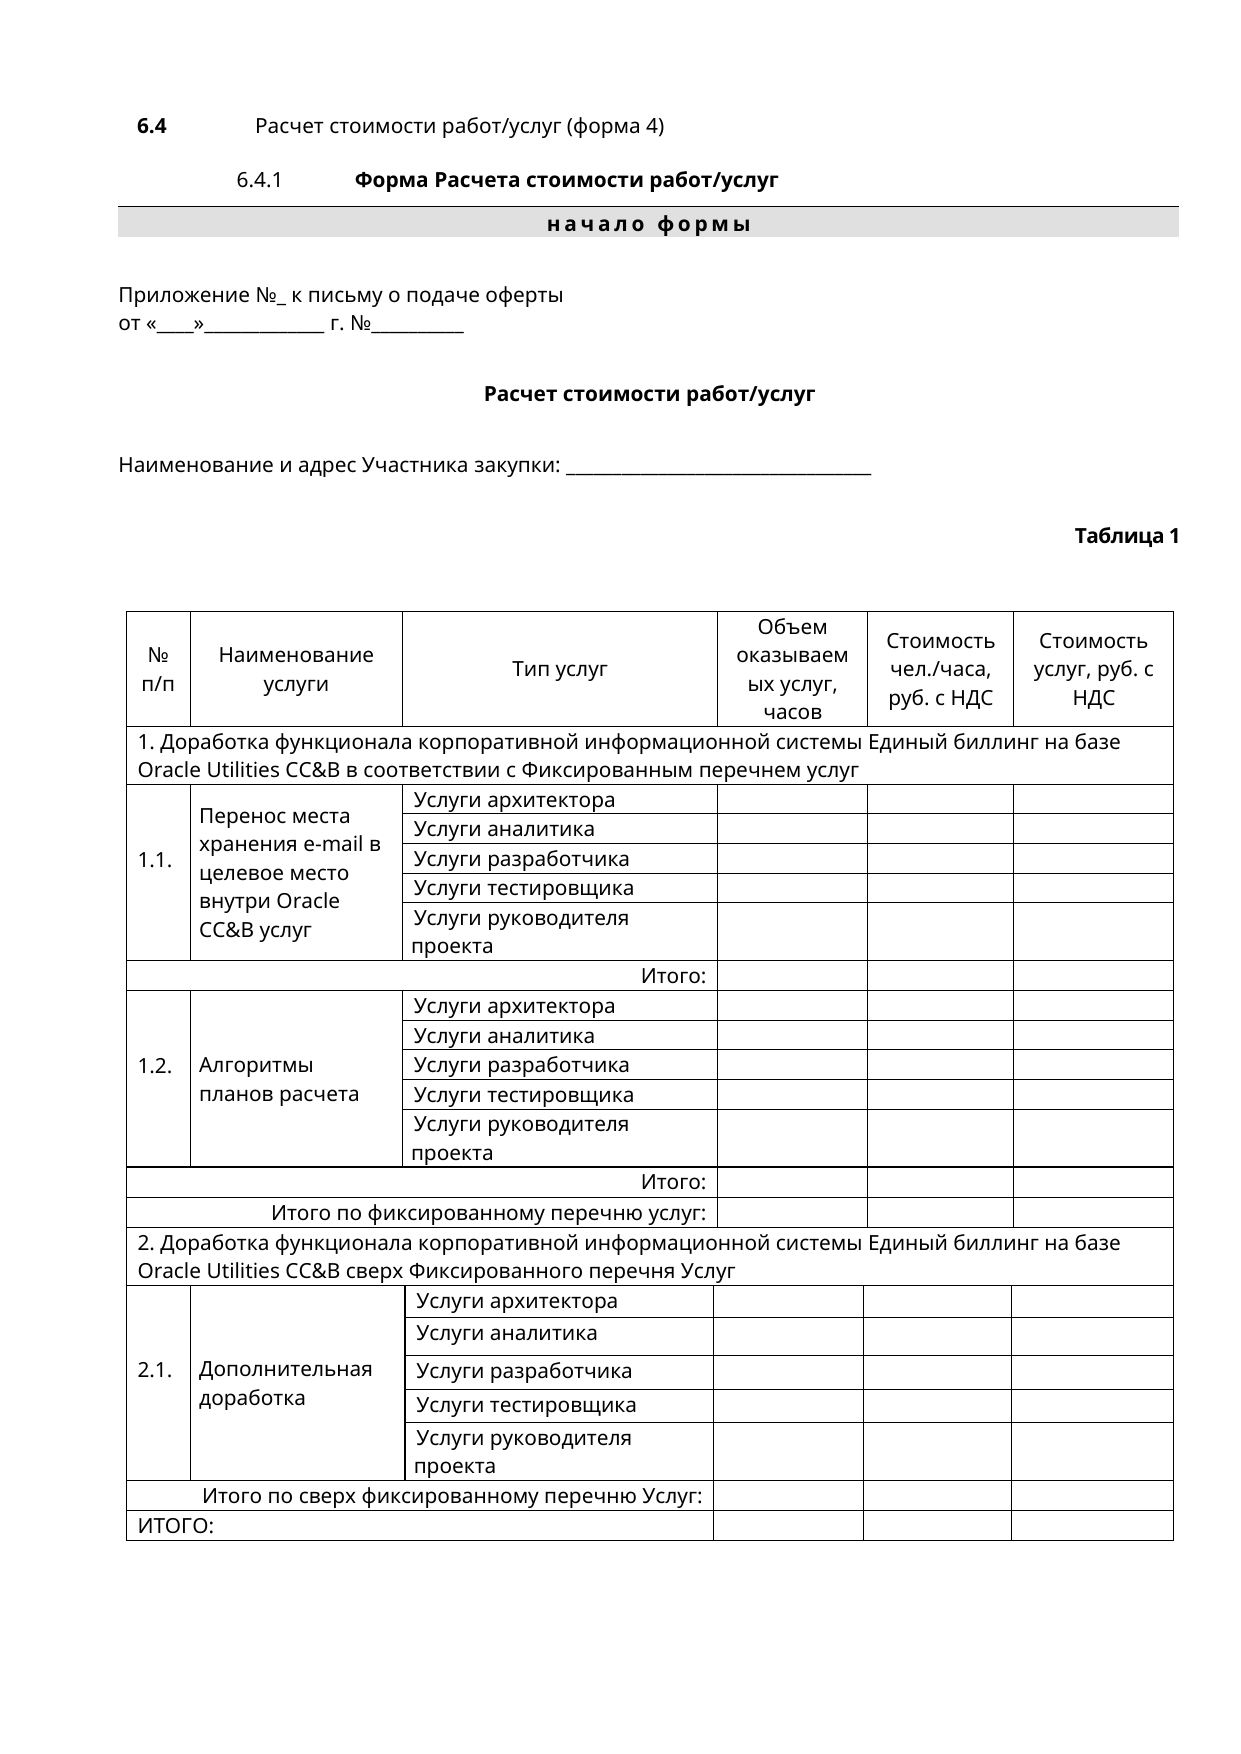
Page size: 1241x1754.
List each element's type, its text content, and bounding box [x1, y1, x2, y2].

table_cell Услуги разработчика [403, 844, 717, 872]
table_cell [714, 1423, 863, 1480]
table_cell [718, 785, 867, 813]
text Приложение №_ к письму о подаче оферты от «____»_____________ г. №__________ [118, 280, 1181, 337]
table_cell [1012, 1481, 1173, 1510]
table_cell [868, 874, 1013, 902]
table_cell [1014, 844, 1173, 872]
table_cell [718, 991, 867, 1020]
table_cell [1012, 1390, 1173, 1422]
table_cell [718, 1050, 867, 1079]
table_cell [718, 874, 867, 902]
table_cell [718, 1198, 867, 1227]
table_cell Итого по сверх фиксированному перечню Услуг: [127, 1481, 713, 1510]
table_cell Услуги руководителя проекта [403, 903, 717, 960]
table_cell Услуги тестировщика [403, 874, 717, 902]
table_header Стоимость чел./часа, руб. с НДС [868, 612, 1013, 726]
table_cell [864, 1286, 1011, 1317]
table_cell Услуги разработчика [403, 1050, 717, 1079]
table_cell [718, 1021, 867, 1049]
table_cell [1014, 903, 1173, 960]
table_cell [868, 1050, 1013, 1079]
table_cell [868, 961, 1013, 990]
table_cell Услуги архитектора [403, 785, 717, 813]
table_cell Перенос места хранения e-mail в целевое место внутри Oracle CC&B услуг [191, 785, 402, 960]
table_cell [868, 903, 1013, 960]
table_cell [718, 844, 867, 872]
table_cell [1012, 1511, 1173, 1540]
table_cell [1014, 1050, 1173, 1079]
table_cell [1014, 814, 1173, 843]
table_cell Услуги аналитика [403, 814, 717, 843]
table_cell Итого: [127, 1168, 717, 1197]
table_cell [718, 903, 867, 960]
table_cell [864, 1318, 1011, 1355]
table_cell [868, 1198, 1013, 1227]
table_cell [1014, 1198, 1173, 1227]
table_cell Итого по фиксированному перечню услуг: [127, 1198, 717, 1227]
table_header Тип услуг [403, 612, 717, 726]
text Таблица 1 [118, 521, 1181, 550]
table_cell [714, 1356, 863, 1389]
table_cell [1014, 785, 1173, 813]
table_cell Услуги аналитика [406, 1318, 713, 1355]
table_cell [868, 991, 1013, 1020]
table_cell 1.2. [127, 991, 190, 1166]
table_header Объем оказываемых услуг, часов [718, 612, 867, 726]
table_cell [1014, 991, 1173, 1020]
table_cell [864, 1481, 1011, 1510]
table_cell Услуги тестировщика [406, 1390, 713, 1422]
table_header № п/п [127, 612, 190, 726]
table_cell [868, 1168, 1013, 1197]
table_cell [714, 1511, 863, 1540]
table_cell [718, 1110, 867, 1166]
table_cell 2. Доработка функционала корпоративной информационной системы Единый биллинг на базе Oracle Utilities CC&B сверх Фиксированного перечня Услуг [127, 1228, 1173, 1285]
table_cell [1014, 874, 1173, 902]
table_cell Услуги архитектора [403, 991, 717, 1020]
table_cell Услуги тестировщика [403, 1080, 717, 1108]
table_cell [1012, 1286, 1173, 1317]
table_cell Услуги аналитика [403, 1021, 717, 1049]
table_cell [714, 1390, 863, 1422]
table_cell [718, 814, 867, 843]
table_cell [868, 814, 1013, 843]
table_cell [868, 1021, 1013, 1049]
table_cell [714, 1318, 863, 1355]
table_cell [868, 1080, 1013, 1108]
table_cell [868, 1110, 1013, 1166]
table_cell ИТОГО: [127, 1511, 713, 1540]
list Форма Расчета стоимости работ/услуг [236, 165, 1181, 193]
table_cell [1014, 961, 1173, 990]
text Наименование и адрес Участника закупки: _________________________________ [118, 450, 1181, 479]
table_cell [714, 1286, 863, 1317]
table_cell Итого: [127, 961, 717, 990]
table_cell Услуги руководителя проекта [403, 1110, 717, 1166]
text Расчет стоимости работ/услуг [118, 379, 1181, 408]
table_cell [718, 1080, 867, 1108]
table_cell Услуги архитектора [406, 1286, 713, 1317]
table_cell [1014, 1168, 1173, 1197]
table_cell 1.1. [127, 785, 190, 960]
table_cell [864, 1511, 1011, 1540]
table_cell [1012, 1318, 1173, 1355]
table_cell Услуги руководителя проекта [406, 1423, 713, 1480]
table_cell 2.1. [127, 1286, 190, 1480]
table_cell [864, 1356, 1011, 1389]
table_cell [1012, 1423, 1173, 1480]
text начало формы [118, 207, 1179, 237]
table_cell [1012, 1356, 1173, 1389]
table_cell [1014, 1080, 1173, 1108]
table_cell [1014, 1110, 1173, 1166]
table_cell [868, 844, 1013, 872]
table_header Наименование услуги [191, 612, 402, 726]
table_cell [718, 1168, 867, 1197]
table_cell [1014, 1021, 1173, 1049]
table_cell [714, 1481, 863, 1510]
table_cell [864, 1390, 1011, 1422]
table_cell 1. Доработка функционала корпоративной информационной системы Единый биллинг на базе Oracle Utilities CC&B в соответствии с Фиксированным перечнем услуг [127, 727, 1173, 784]
table_cell Алгоритмы планов расчета [191, 991, 402, 1166]
subtitle Расчет стоимости работ/услуг (форма 4) [137, 111, 1181, 140]
table_cell Дополнительная доработка [191, 1286, 404, 1480]
table_cell [718, 961, 867, 990]
table_cell [868, 785, 1013, 813]
table_cell Услуги разработчика [406, 1356, 713, 1389]
table_header Стоимость услуг, руб. с НДС [1014, 612, 1173, 726]
table_cell [864, 1423, 1011, 1480]
